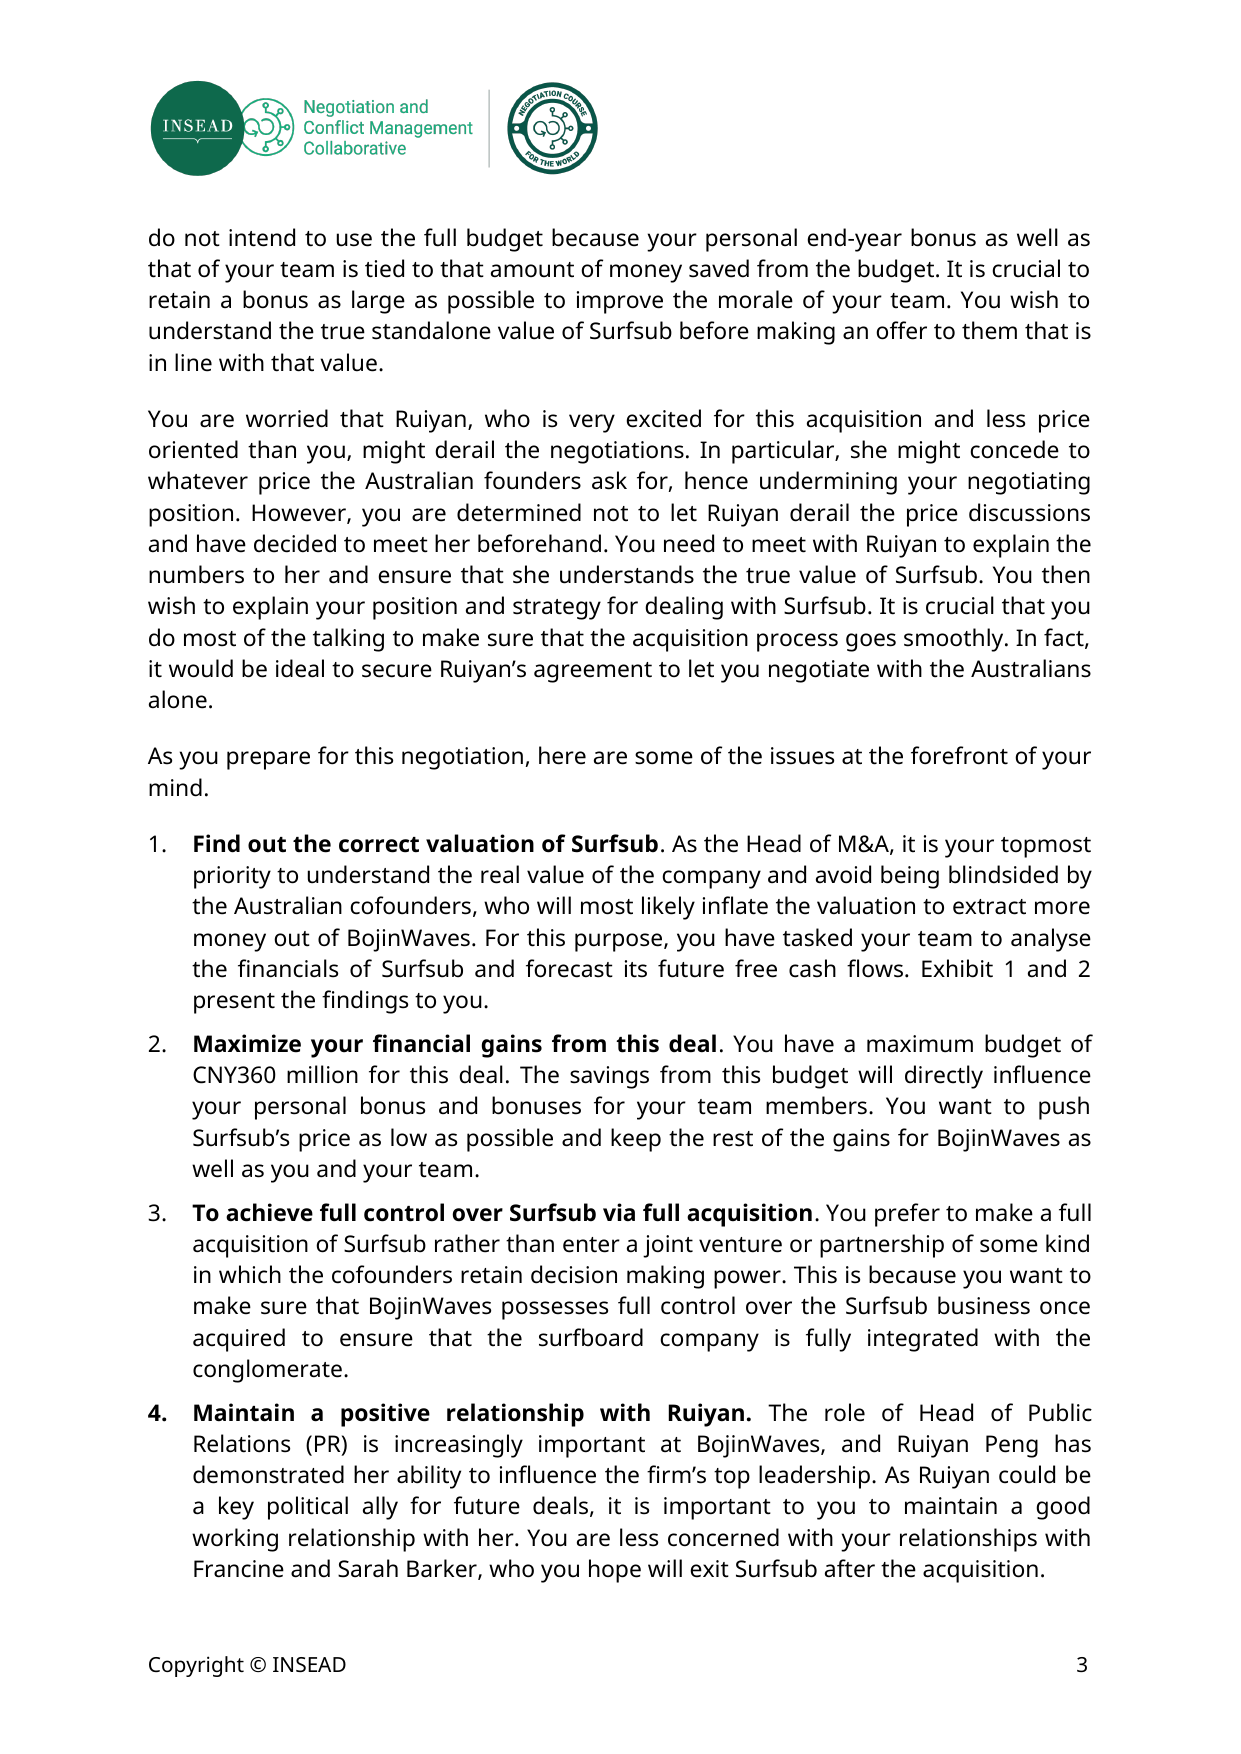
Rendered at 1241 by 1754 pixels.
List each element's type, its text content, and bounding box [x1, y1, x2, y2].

list Maximize your financial gains from this deal. You have a maximum budget of CNY360 million for this deal. The savings from this budget will directly influence your personal bonus and bonuses for your team members. You want to push Surfsub’s price as low as possible and keep the rest of the gains for BojinWaves as well as you and your team. [148, 1028, 1092, 1184]
text As you prepare for this negotiation, here are some of the issues at the forefront of your mind. [148, 740, 1092, 803]
list To achieve full control over Surfsub via full acquisition. You prefer to make a full acquisition of Surfsub rather than enter a joint venture or partnership of some kind in which the cofounders retain decision making power. This is because you want to make sure that BojinWaves possesses full control over the Surfsub business once acquired to ensure that the surfboard company is fully integrated with the conglomerate. [148, 1196, 1092, 1384]
picture [147, 75, 601, 182]
list Maintain a positive relationship with Ruiyan. The role of Head of Public Relations (PR) is increasingly important at BojinWaves, and Ruiyan Peng has demonstrated her ability to influence the firm’s top leadership. As Ruiyan could be a key political ally for future deals, it is important to you to maintain a good working relationship with her. You are less concerned with your relationships with Francine and Sarah Barker, who you hope will exit Surfsub after the acquisition. [148, 1396, 1092, 1584]
list Find out the correct valuation of Surfsub. As the Head of M&A, it is your topmost priority to understand the real value of the company and avoid being blindsided by the Australian cofounders, who will most likely inflate the valuation to extract more money out of BojinWaves. For this purpose, you have tasked your team to analyse the financials of Surfsub and forecast its future free cash flows. Exhibit 1 and 2 present the findings to you. [148, 828, 1092, 1015]
text You are worried that Ruiyan, who is very excited for this acquisition and less price oriented than you, might derail the negotiations. In particular, she might concede to whatever price the Australian founders ask for, hence undermining your negotiating position. However, you are determined not to let Ruiyan derail the price discussions and have decided to meet her beforehand. You need to meet with Ruiyan to explain the numbers to her and ensure that she understands the true value of Surfsub. You then wish to explain your position and strategy for dealing with Surfsub. It is crucial that you do most of the talking to make sure that the acquisition process goes smoothly. In fact, it would be ideal to secure Ruiyan’s agreement to let you negotiate with the Australians alone. [148, 403, 1092, 715]
